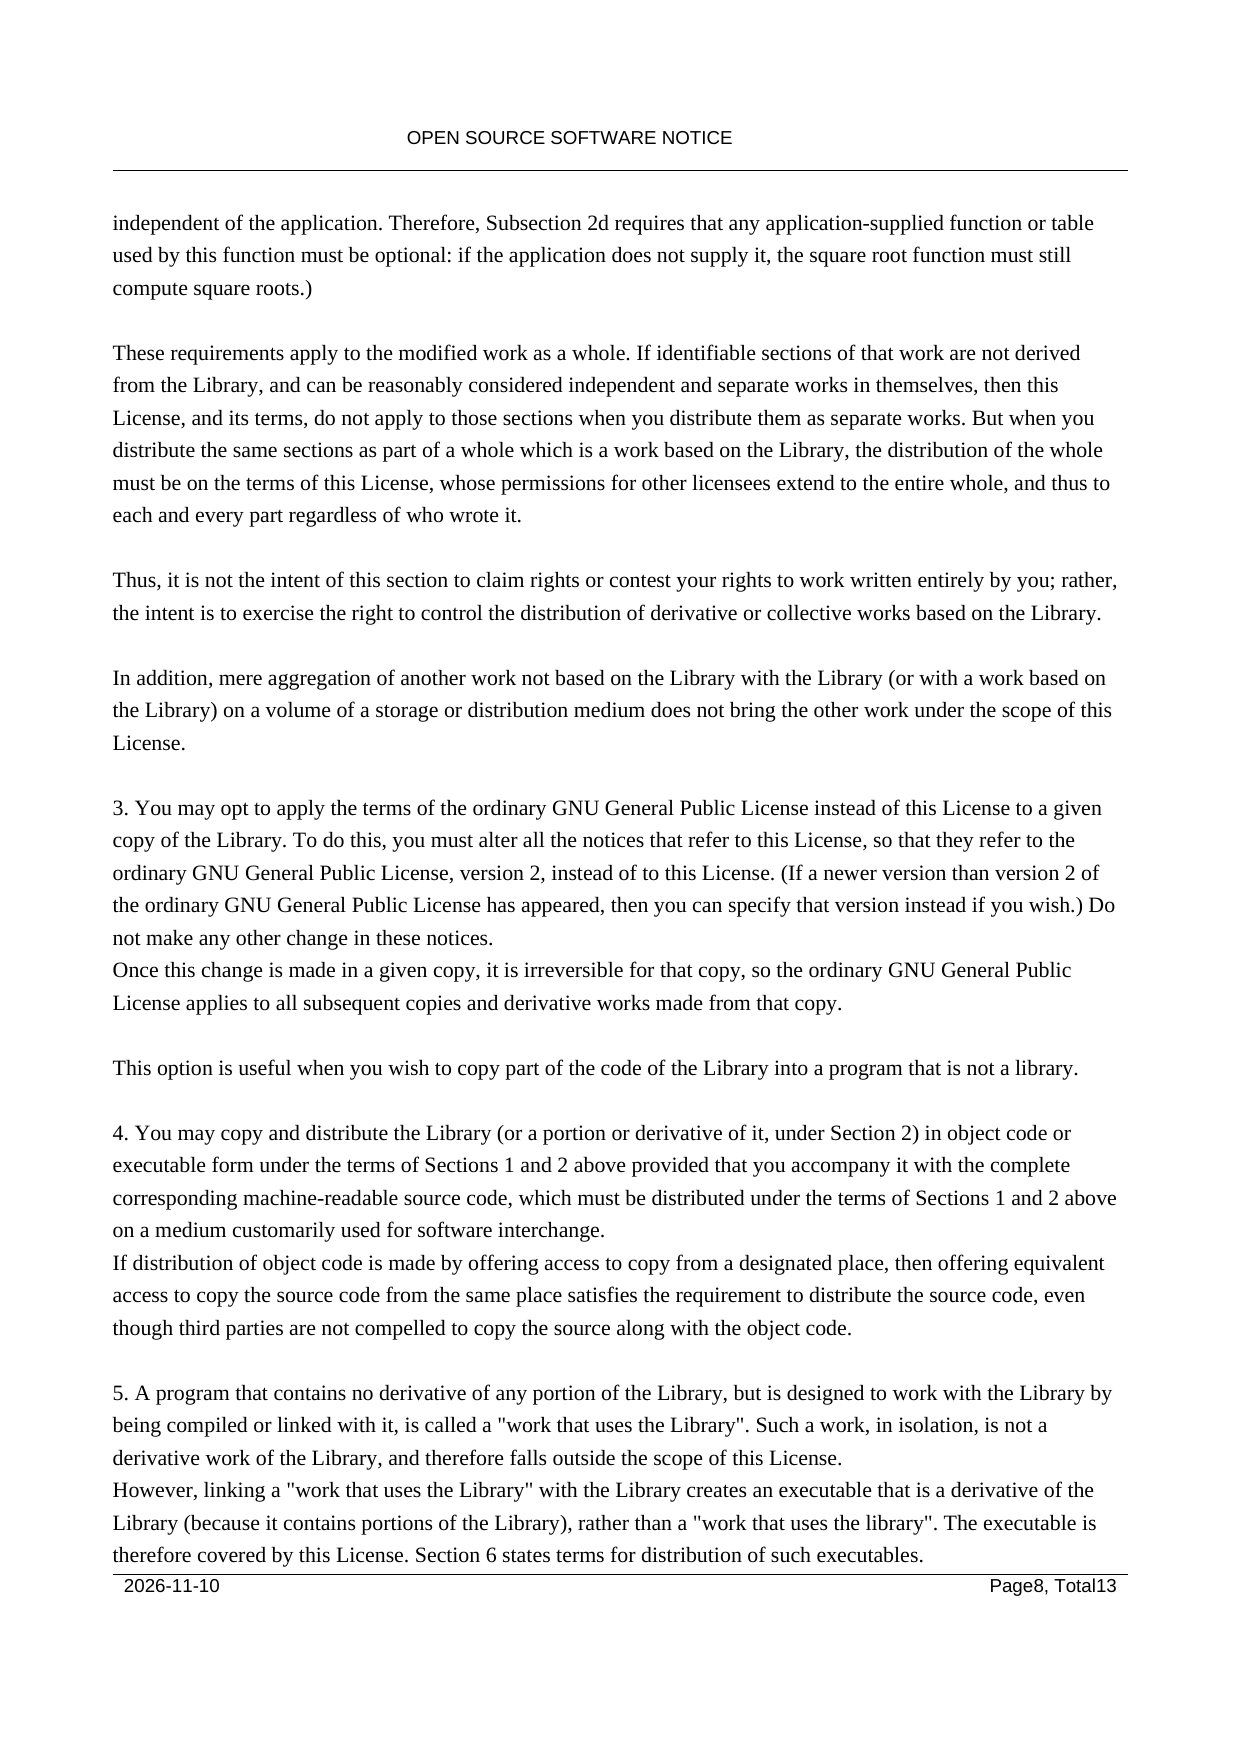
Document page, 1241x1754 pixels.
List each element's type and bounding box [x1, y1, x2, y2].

text [112, 206, 1128, 1571]
